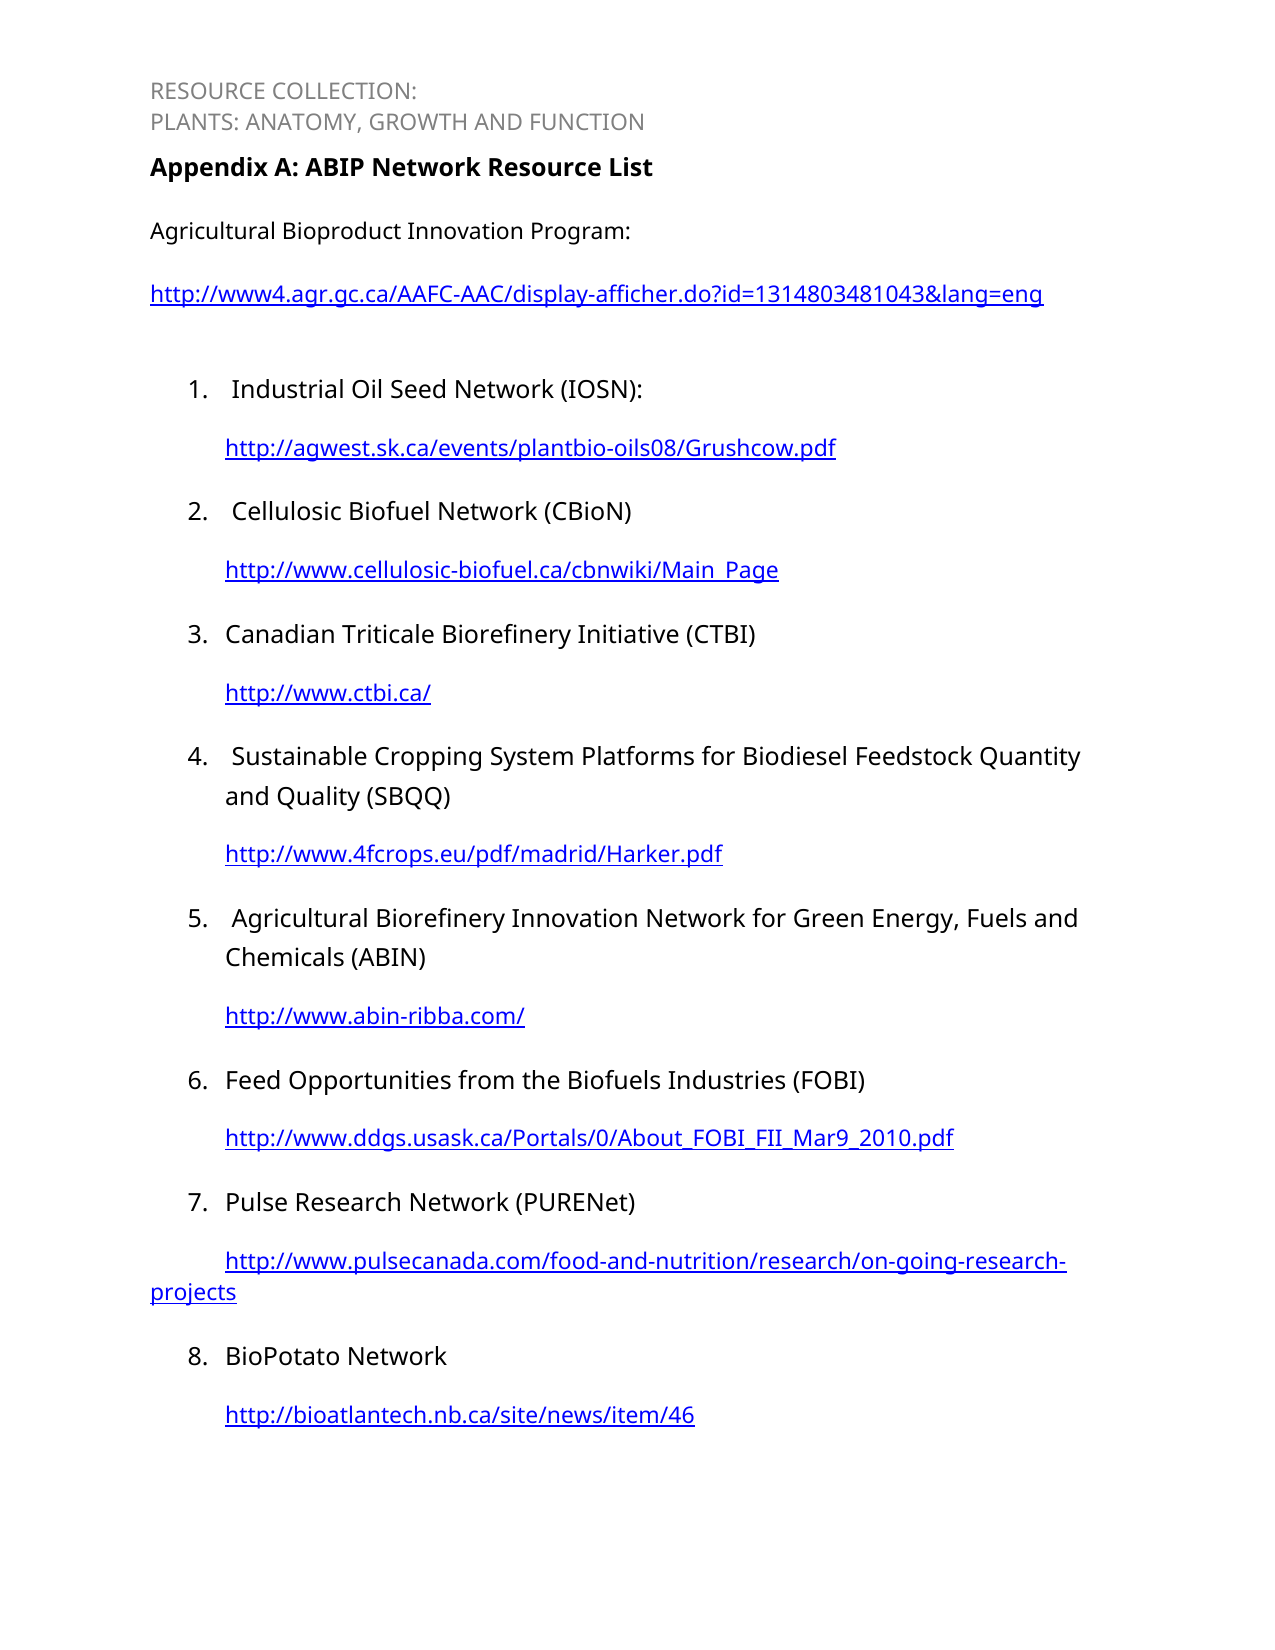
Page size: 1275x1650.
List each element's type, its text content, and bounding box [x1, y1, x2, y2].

text http://www.ddgs.usask.ca/Portals/0/About_FOBI_FII_Mar9_2010.pdf [150, 1122, 1125, 1154]
list Sustainable Cropping System Platforms for Biodiesel Feedstock Quantity and Quality (SBQQ) [187, 739, 1125, 812]
list BioPotato Network [187, 1339, 1125, 1373]
text http://www.pulsecanada.com/food-and-nutrition/research/on-going-research-projects [150, 1245, 1125, 1307]
text http://agwest.sk.ca/events/plantbio-oils08/Grushcow.pdf [150, 432, 1125, 463]
list Cellulosic Biofuel Network (CBioN) [187, 494, 1125, 528]
list Canadian Triticale Biorefinery Initiative (CTBI) [187, 617, 1125, 651]
text http://www.ctbi.ca/ [150, 677, 1125, 708]
list Feed Opportunities from the Biofuels Industries (FOBI) [187, 1062, 1125, 1096]
text http://bioatlantech.nb.ca/site/news/item/46 [150, 1399, 1125, 1430]
text http://www.cellulosic-biofuel.ca/cbnwiki/Main_Page [150, 554, 1125, 585]
text Agricultural Bioproduct Innovation Program: [150, 215, 1125, 247]
text http://www.abin-ribba.com/ [150, 1000, 1125, 1031]
text http://www4.agr.gc.ca/AAFC-AAC/display-afficher.do?id=1314803481043&lang=eng [150, 278, 1125, 309]
list Agricultural Biorefinery Innovation Network for Green Energy, Fuels and Chemicals (ABIN) [187, 901, 1125, 974]
text http://www.4fcrops.eu/pdf/madrid/Harker.pdf [150, 838, 1125, 869]
list Pulse Research Network (PURENet) [187, 1185, 1125, 1219]
subtitle Appendix A: ABIP Network Resource List [150, 150, 1125, 184]
list Industrial Oil Seed Network (IOSN): [187, 372, 1125, 406]
